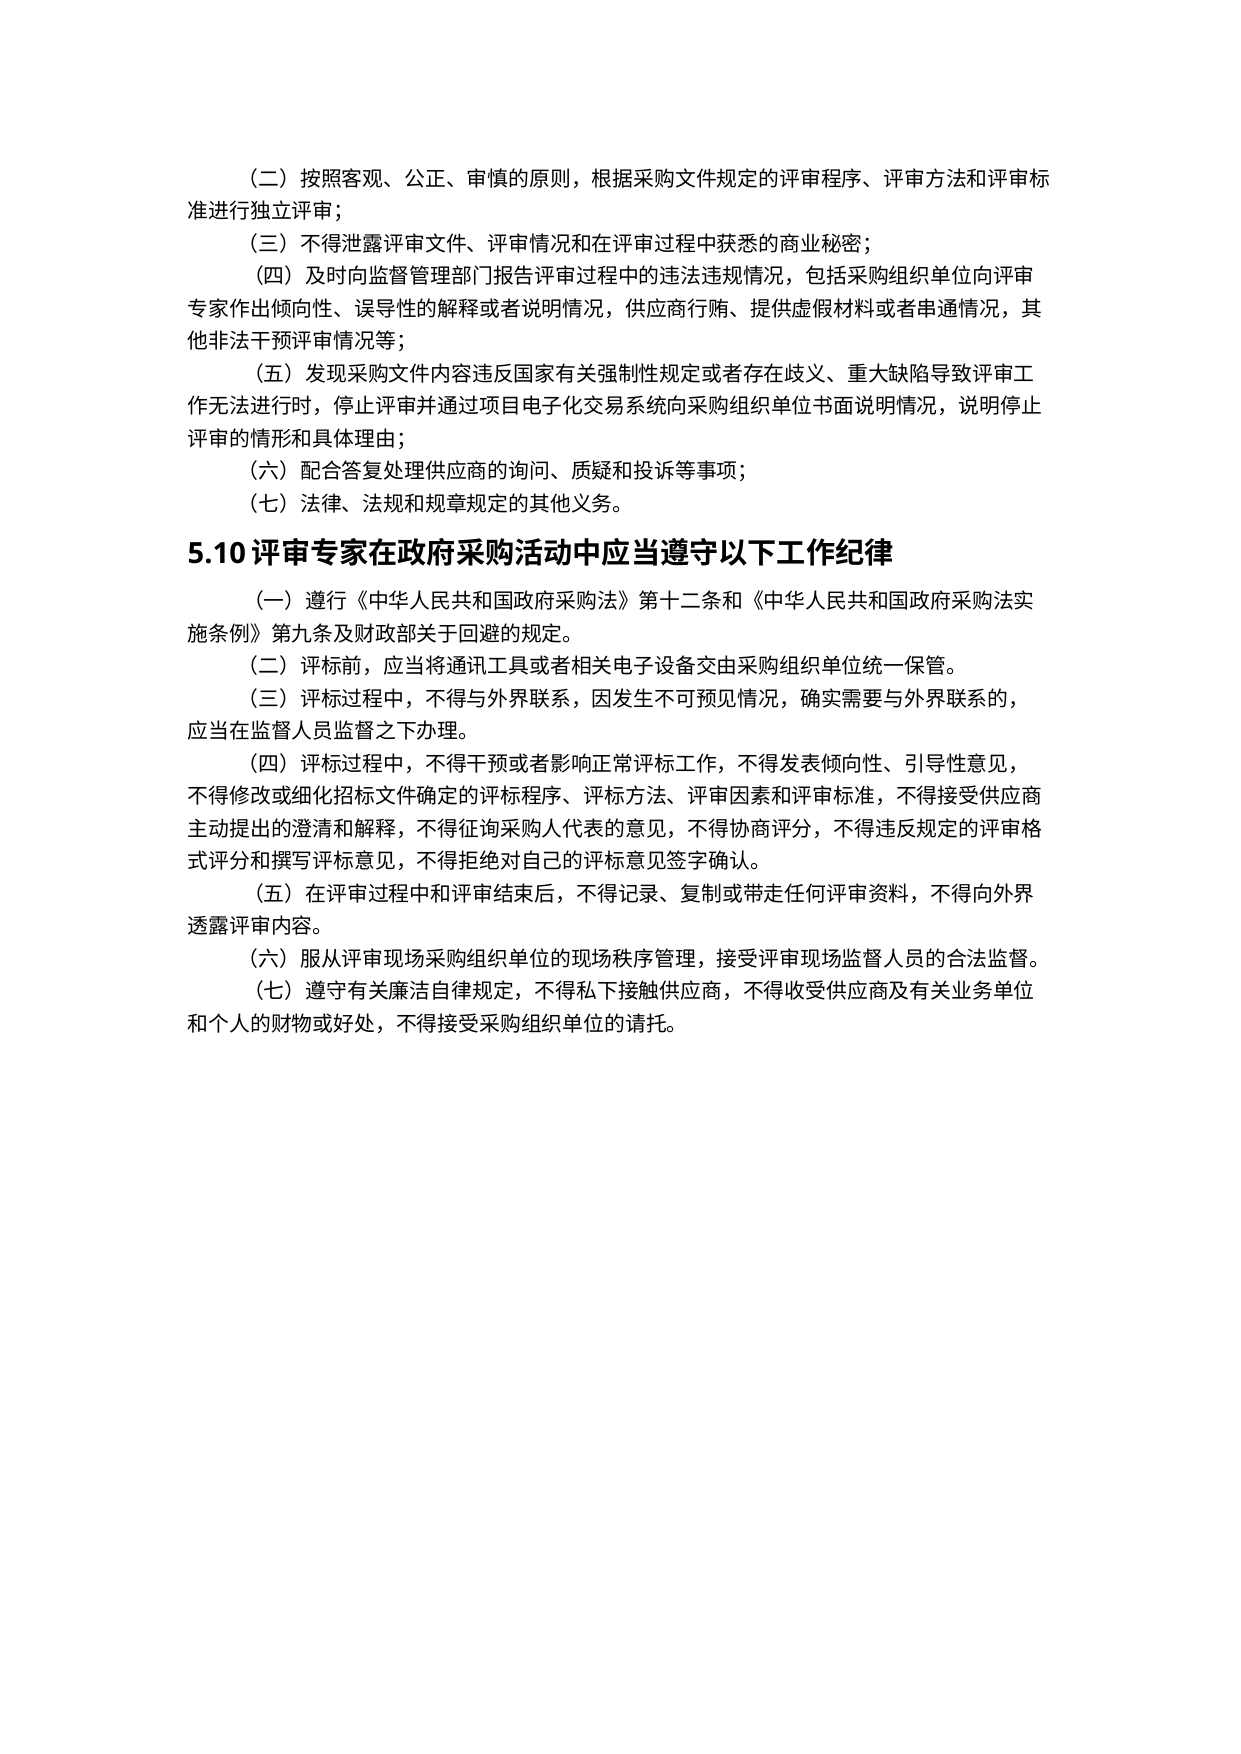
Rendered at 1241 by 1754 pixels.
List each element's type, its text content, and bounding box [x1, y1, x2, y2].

text （四）评标过程中，不得干预或者影响正常评标工作，不得发表倾向性、引导性意见， 不得修改或细化招标文件确定的评标程序、评标方法、评审因素和评审标准，不得接受供应商主动提出的澄清和解释，不得征询采购人代表的意见，不得协商评分，不得违反规定的评审格式评分和撰写评标意见，不得拒绝对自己的评标意见签字确认。 [187, 747, 1053, 877]
text （四）及时向监督管理部门报告评审过程中的违法违规情况，包括采购组织单位向评审专家作出倾向性、误导性的解释或者说明情况，供应商行贿、提供虚假材料或者串通情况，其他非法干预评审情况等； [187, 259, 1053, 357]
text （三）不得泄露评审文件、评审情况和在评审过程中获悉的商业秘密； [187, 227, 1053, 259]
text 5.10评审专家在政府采购活动中应当遵守以下工作纪律 [187, 519, 1053, 584]
text （二）评标前，应当将通讯工具或者相关电子设备交由采购组织单位统一保管。 [187, 649, 1053, 682]
text （七）法律、法规和规章规定的其他义务。 [187, 487, 1053, 519]
text （五）在评审过程中和评审结束后，不得记录、复制或带走任何评审资料，不得向外界透露评审内容。 [187, 877, 1053, 942]
text （二）按照客观、公正、审慎的原则，根据采购文件规定的评审程序、评审方法和评审标准进行独立评审； [187, 162, 1053, 227]
text （五）发现采购文件内容违反国家有关强制性规定或者存在歧义、重大缺陷导致评审工作无法进行时，停止评审并通过项目电子化交易系统向采购组织单位书面说明情况，说明停止评审的情形和具体理由； [187, 357, 1053, 454]
text （七）遵守有关廉洁自律规定，不得私下接触供应商，不得收受供应商及有关业务单位和个人的财物或好处，不得接受采购组织单位的请托。 [187, 974, 1053, 1039]
text （六）配合答复处理供应商的询问、质疑和投诉等事项； [187, 454, 1053, 487]
text （三）评标过程中，不得与外界联系，因发生不可预见情况，确实需要与外界联系的， 应当在监督人员监督之下办理。 [187, 682, 1053, 747]
text （一）遵行《中华人民共和国政府采购法》第十二条和《中华人民共和国政府采购法实施条例》第九条及财政部关于回避的规定。 [187, 584, 1053, 649]
text （六）服从评审现场采购组织单位的现场秩序管理，接受评审现场监督人员的合法监督。 [187, 942, 1053, 974]
